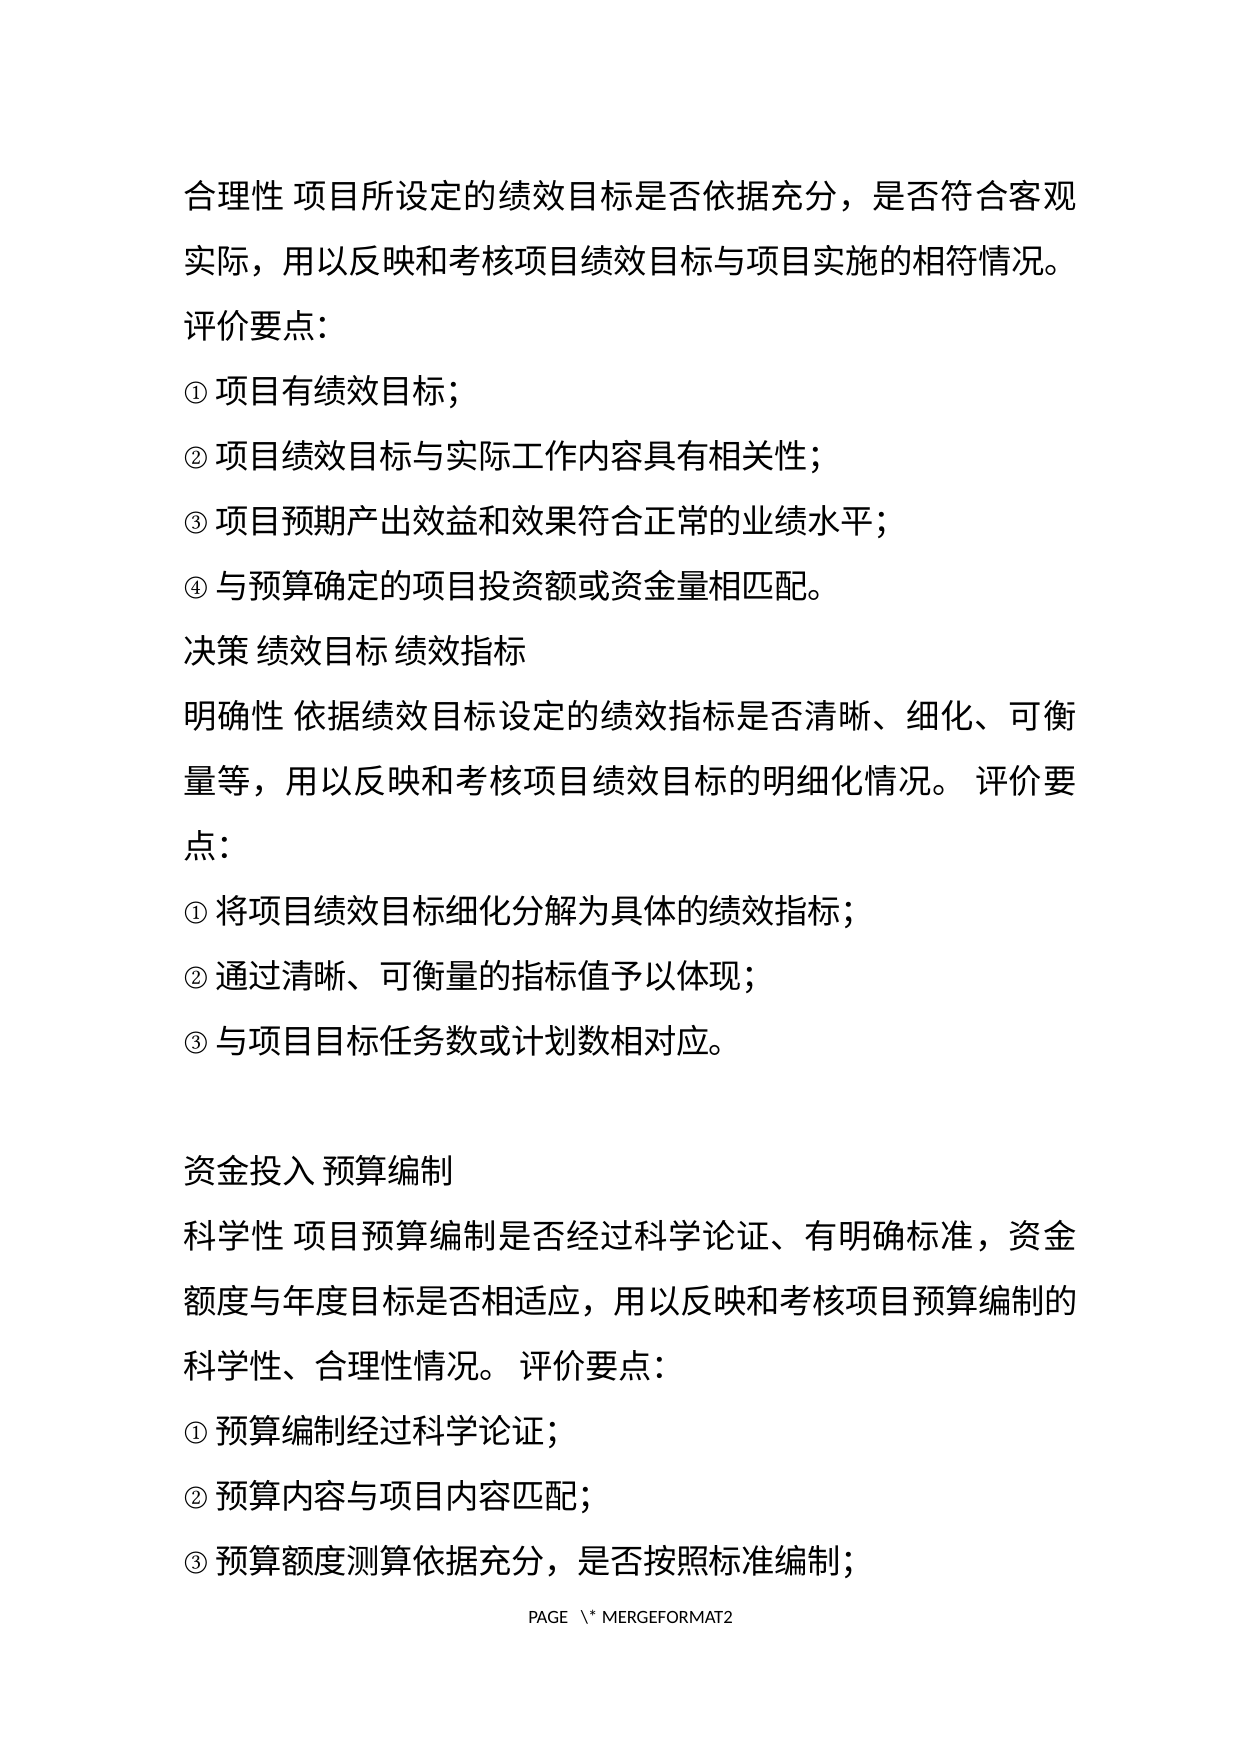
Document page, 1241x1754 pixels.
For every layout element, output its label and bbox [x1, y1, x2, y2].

text [183, 162, 1078, 1592]
